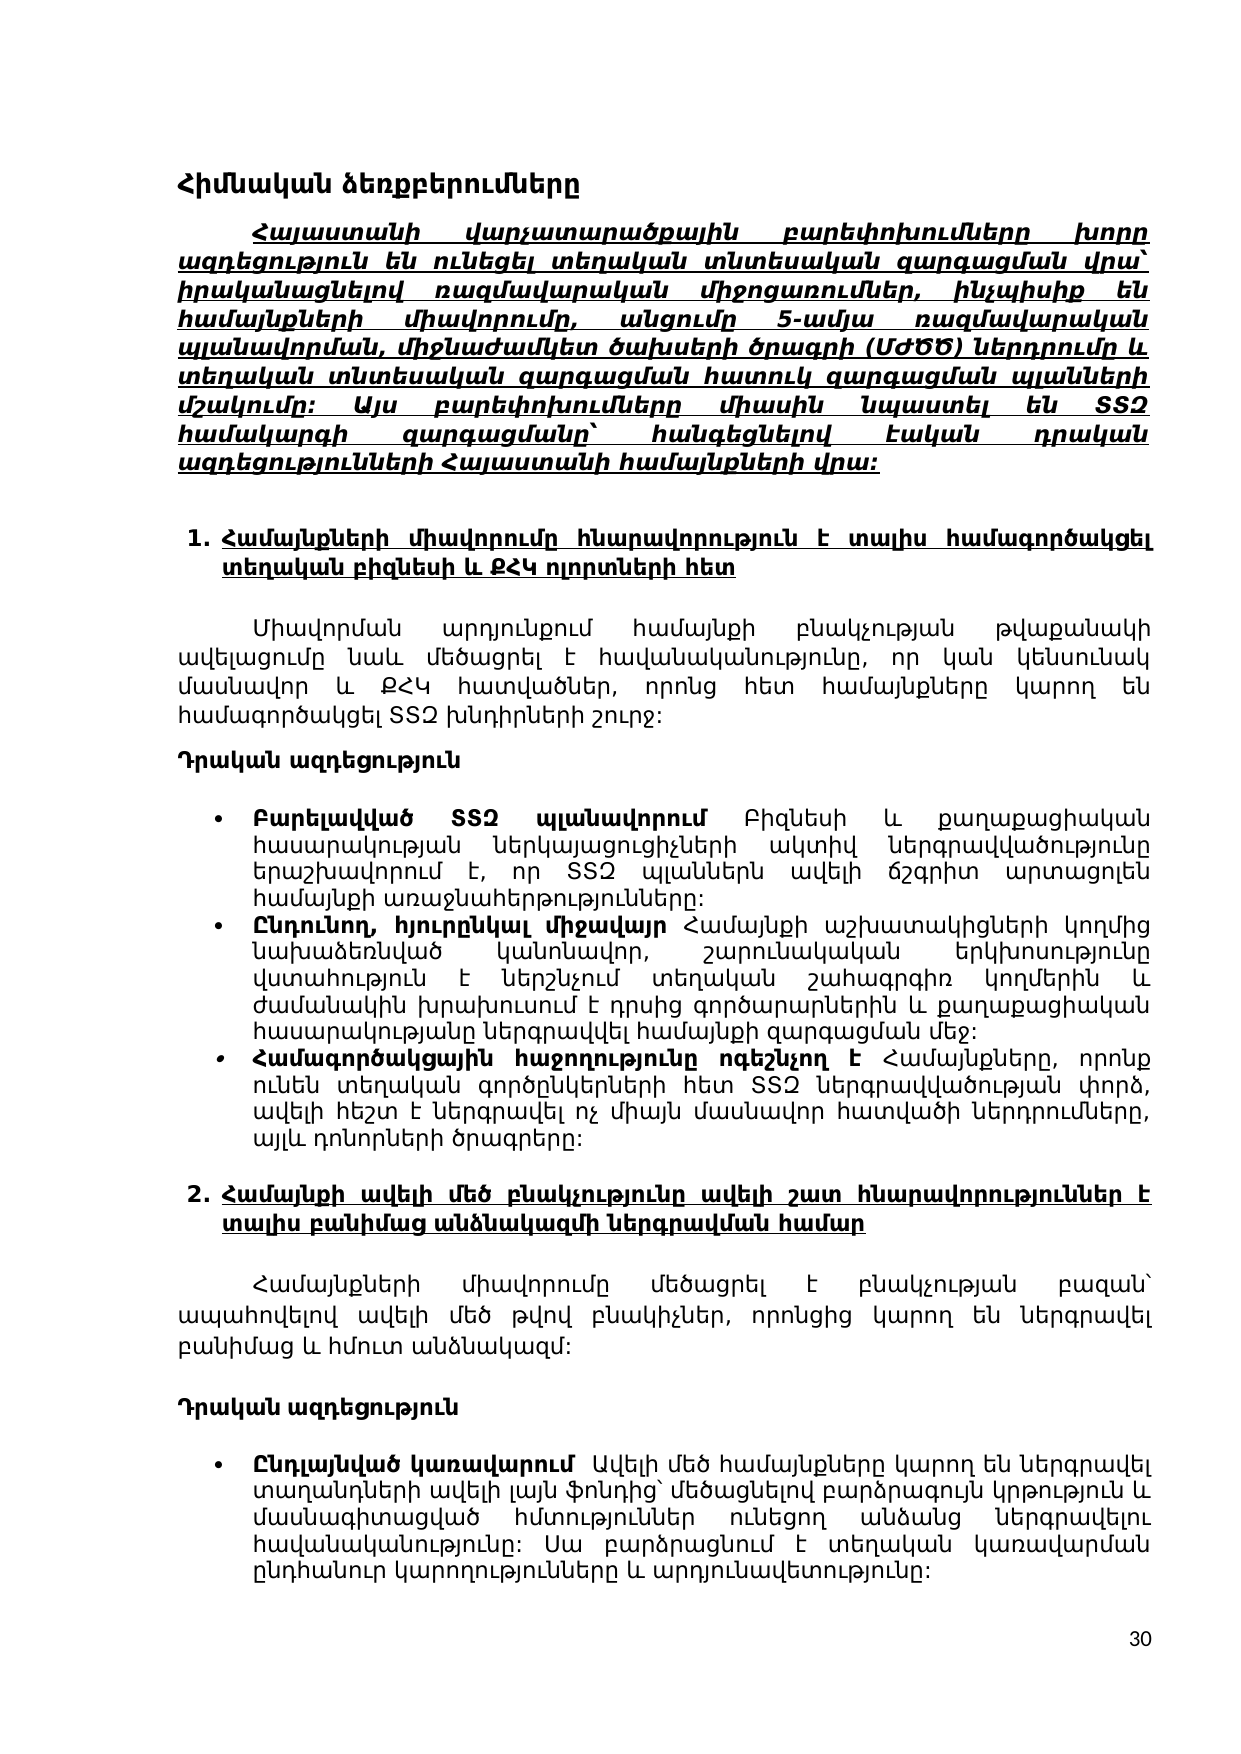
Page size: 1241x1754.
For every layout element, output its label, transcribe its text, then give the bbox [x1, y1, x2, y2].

subtitle Համայնքների միավորումը հնարավորություն է տալիս համագործակցել տեղական բիզնեսի և ՔՀԿ ոլորտների հետ [186, 525, 1152, 581]
text Դրական ազդեցություն [177, 1391, 1152, 1422]
subtitle Համայնքի ավելի մեծ բնակչությունը ավելի շատ հնարավորություններ է տալիս բանիմաց անձնակազմի ներգրավման համար [186, 1181, 1152, 1236]
text Հիմնական ձեռքբերումները [177, 169, 1152, 200]
text Համայնքների միավորումը մեծացրել է բնակչության բազան՝ ապահովելով ավելի մեծ թվով բնակիչներ, որոնցից կարող են ներգրավել բանիմաց և հմուտ անձնակազմ: [177, 1268, 1152, 1361]
text Դրական ազդեցություն [177, 747, 1152, 774]
subtitle Հայաստանի վարչատարածքային բարեփոխումները խորը ազդեցություն են ունեցել տեղական տնտեսական զարգացման վրա՝ իրականացնելով ռազմավարական միջոցառումներ, ինչպիսիք են համայնքների միավորումը, անցումը 5-ամյա ռազմավարական պլանավորման, միջնաժամկետ ծախսերի ծրագրի (ՄԺԾԾ) ներդրումը և տեղական տնտեսական զարգացման հատուկ զարգացման պլանների մշակումը: Այս բարեփոխումները միասին նպաստել են ՏՏԶ համակարգի զարգացմանը՝ հանգեցնելով էական դրական ազդեցությունների Հայաստանի համայնքների վրա: [177, 219, 1152, 476]
list Ընդլայնված կառավարում Ավելի մեծ համայնքները կարող են ներգրավել տաղանդների ավելի լայն ֆոնդից՝ մեծացնելով բարձրագույն կրթություն և մասնագիտացված հմտություններ ունեցող անձանց ներգրավելու հավանականությունը: Սա բարձրացնում է տեղական կառավարման ընդհանուր կարողությունները և արդյունավետությունը: [215, 1451, 1152, 1584]
text Միավորման արդյունքում համայնքի բնակչության թվաքանակի ավելացումը նաև մեծացրել է հավանականությունը, որ կան կենսունակ մասնավոր և ՔՀԿ հատվածներ, որոնց հետ համայնքները կարող են համագործակցել ՏՏԶ խնդիրների շուրջ: [177, 616, 1152, 728]
list Համագործակցային հաջողությունը ոգեշնչող է Համայնքները, որոնք ունեն տեղական գործընկերների հետ ՏՏԶ ներգրավվածության փորձ, ավելի հեշտ է ներգրավել ոչ միայն մասնավոր հատվածի ներդրումները, այլև դոնորների ծրագրերը: [215, 1045, 1152, 1152]
list Ընդունող, հյուրընկալ միջավայր Համայնքի աշխատակիցների կողմից նախաձեռնված կանոնավոր, շարունակական երկխոսությունը վստահություն է ներշնչում տեղական շահագրգիռ կողմերին և ժամանակին խրախուսում է դրսից գործարարներին և քաղաքացիական հասարակությանը ներգրավվել համայնքի զարգացման մեջ: [215, 912, 1152, 1045]
list Բարելավված ՏՏԶ պլանավորում Բիզնեսի և քաղաքացիական հասարակության ներկայացուցիչների ակտիվ ներգրավվածությունը երաշխավորում է, որ ՏՏԶ պլաններն ավելի ճշգրիտ արտացոլեն համայնքի առաջնահերթությունները: [215, 805, 1152, 912]
